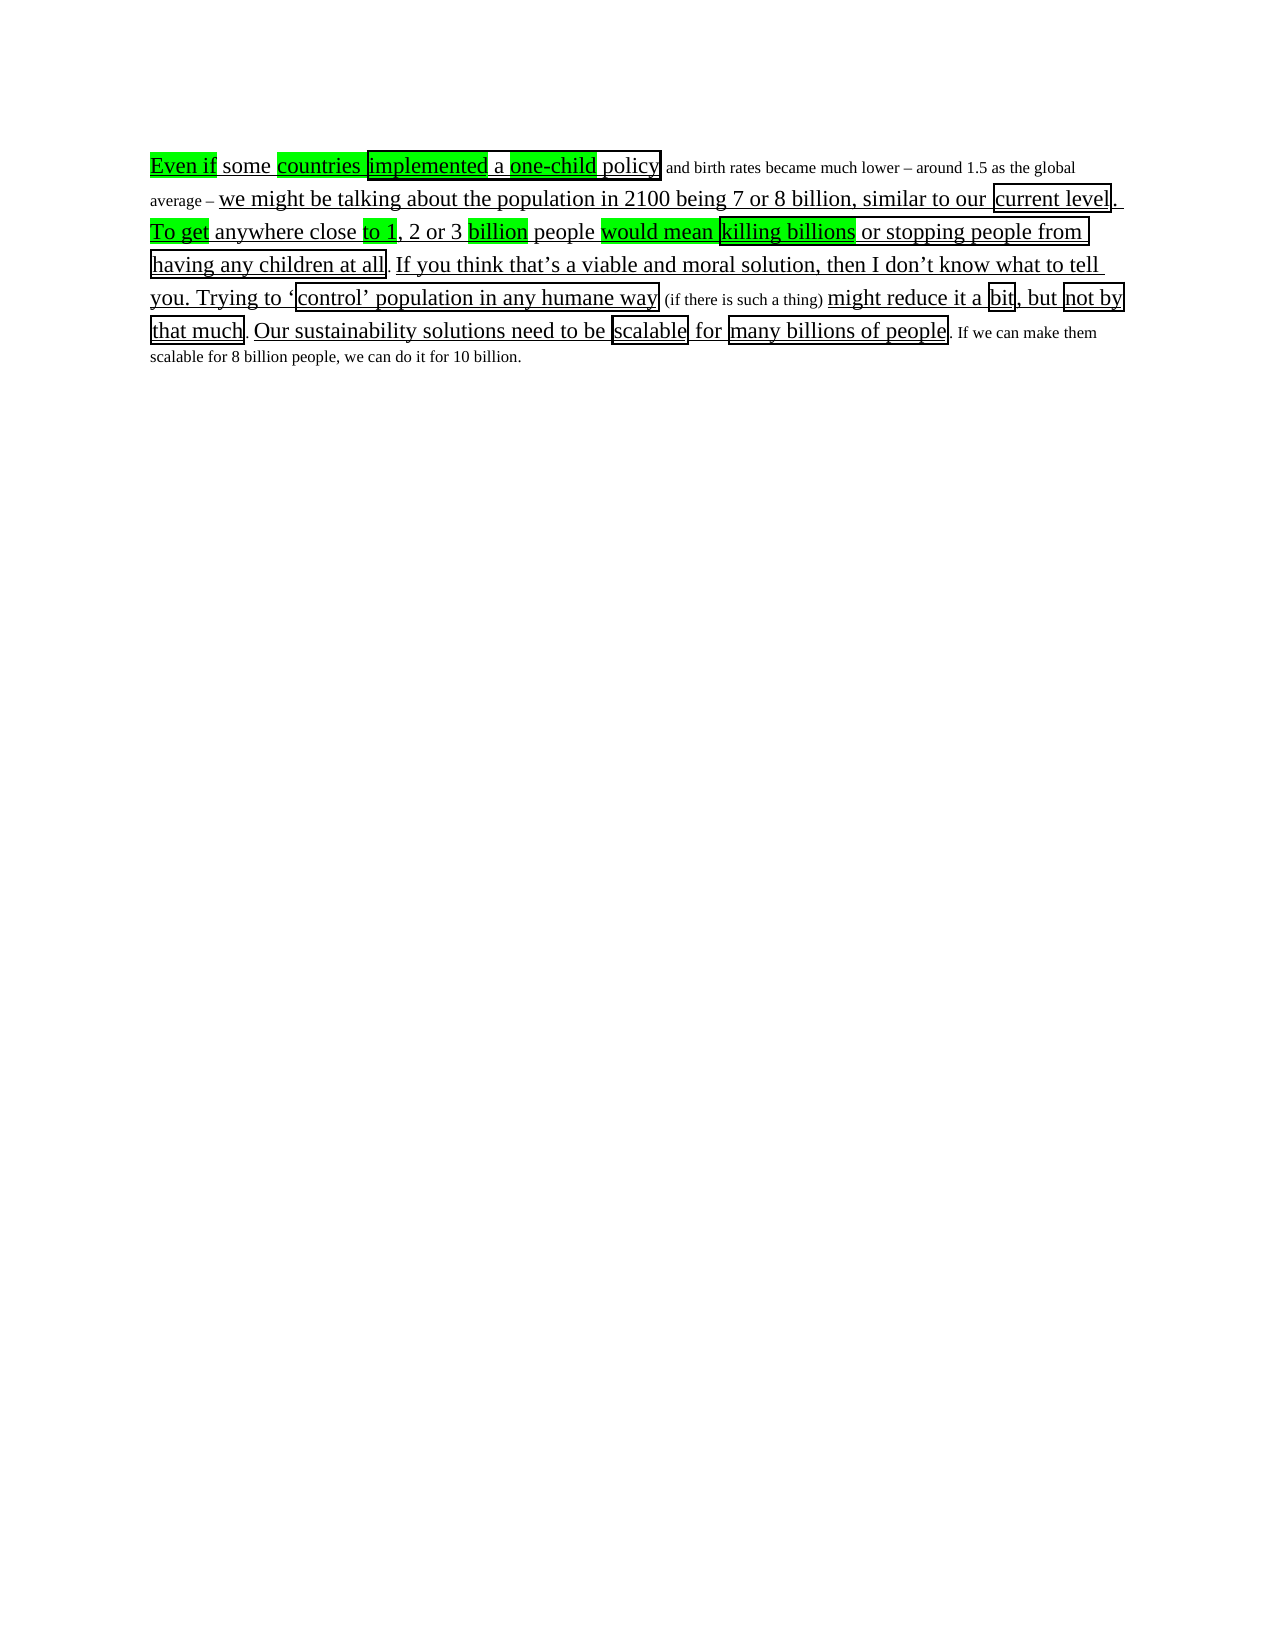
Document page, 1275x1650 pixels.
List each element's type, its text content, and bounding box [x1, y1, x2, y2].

text Even if some countries implemented a one-child policy and birth rates became much lower – around 1.5 as the global average – we might be talking about the population in 2100 being 7 or 8 billion, similar to our current level. To get anywhere close to 1, 2 or 3 billion people would mean killing billions or stopping people from having any children at all. If you think that’s a viable and moral solution, then I don’t know what to tell you. Trying to ‘control’ population in any humane way (if there is such a thing) might reduce it a bit, but not by that much. Our sustainability solutions need to be scalable for many billions of people. If we can make them scalable for 8 billion people, we can do it for 10 billion. [150, 150, 1125, 366]
